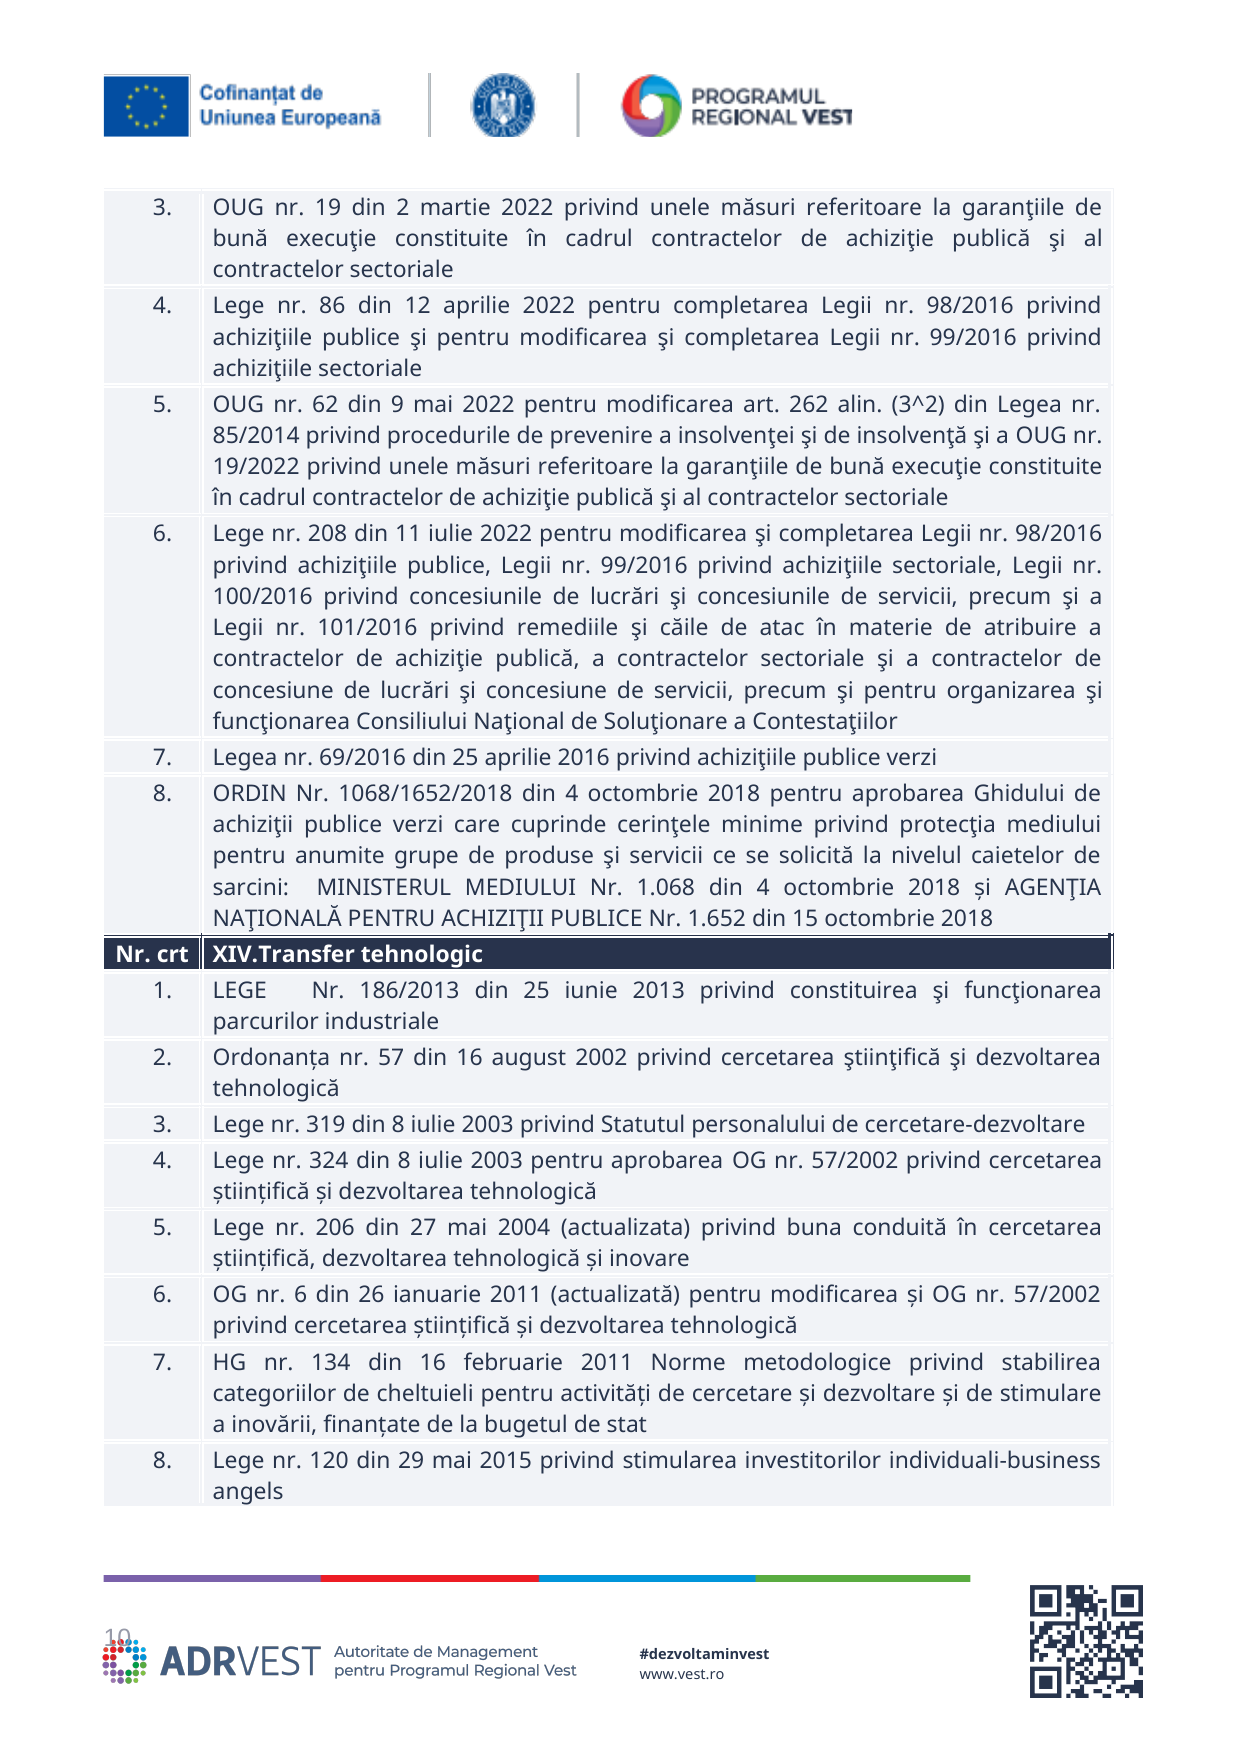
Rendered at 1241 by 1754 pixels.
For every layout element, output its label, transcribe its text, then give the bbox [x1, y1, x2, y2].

table_cell Lege nr. 324 din 8 iulie 2003 pentru aprobarea OG nr. 57/2002 privind cercetarea științifică și dezvoltarea tehnologică [201, 1139, 1114, 1206]
table_cell OUG nr. 62 din 9 mai 2022 pentru modificarea art. 262 alin. (3^2) din Legea nr. 85/2014 privind procedurile de prevenire a insolvenţei şi de insolvenţă şi a OUG nr. 19/2022 privind unele măsuri referitoare la garanţiile de bună execuţie constituite în cadrul contractelor de achiziţie publică şi al contractelor sectoriale [201, 383, 1114, 513]
table_cell HG nr. 134 din 16 februarie 2011 Norme metodologice privind stabilirea categoriilor de cheltuieli pentru activități de cercetare și dezvoltare și de stimulare a inovării, finanțate de la bugetul de stat [201, 1341, 1114, 1439]
picture [1021, 1576, 1152, 1707]
table_cell Lege nr. 208 din 11 iulie 2022 pentru modificarea şi completarea Legii nr. 98/2016 privind achiziţiile publice, Legii nr. 99/2016 privind achiziţiile sectoriale, Legii nr. 100/2016 privind concesiunile de lucrări şi concesiunile de servicii, precum şi a Legii nr. 101/2016 privind remediile şi căile de atac în materie de atribuire a contractelor de achiziţie publică, a contractelor sectoriale şi a contractelor de concesiune de lucrări şi concesiune de servicii, precum şi pentru organizarea şi funcţionarea Consiliului Naţional de Soluţionare a Contestaţiilor [201, 513, 1114, 736]
table_cell [104, 974, 199, 1036]
table_cell [104, 1108, 199, 1139]
table_cell Ordonanța nr. 57 din 16 august 2002 privind cercetarea ştiinţifică şi dezvoltarea tehnologică [201, 1036, 1114, 1103]
table_cell [104, 191, 201, 284]
table_cell Lege nr. 206 din 27 mai 2004 (actualizata) privind buna conduită în cercetarea științifică, dezvoltarea tehnologică și inovare [201, 1206, 1114, 1273]
picture [93, 1636, 582, 1687]
table_cell [104, 777, 199, 933]
table_cell Lege nr. 86 din 12 aprilie 2022 pentru completarea Legii nr. 98/2016 privind achiziţiile publice şi pentru modificarea şi completarea Legii nr. 99/2016 privind achiziţiile sectoriale [201, 285, 1114, 383]
table_cell [104, 1346, 199, 1439]
table_cell [104, 1278, 199, 1341]
table_cell [104, 1041, 199, 1103]
table_cell Lege nr. 319 din 8 iulie 2003 privind Statutul personalului de cercetare-dezvoltare [201, 1103, 1114, 1139]
table_cell Lege nr. 120 din 29 mai 2015 privind stimularea investitorilor individuali-business angels [201, 1439, 1114, 1506]
table_cell LEGE Nr. 186/2013 din 25 iunie 2013 privind constituirea şi funcţionarea parcurilor industriale [201, 969, 1114, 1036]
table_cell [104, 741, 199, 772]
table_cell [104, 388, 199, 513]
table_cell [104, 1211, 199, 1273]
table_cell [104, 1144, 199, 1206]
table_cell [104, 1444, 201, 1506]
table_cell Legea nr. 69/2016 din 25 aprilie 2016 privind achiziţiile publice verzi [201, 736, 1114, 772]
table_cell [104, 517, 199, 736]
table_cell Nr. crt [104, 938, 199, 969]
picture [120, 1636, 128, 1644]
table_cell XIV.Transfer tehnologic [201, 933, 1114, 969]
table_cell ORDIN Nr. 1068/1652/2018 din 4 octombrie 2018 pentru aprobarea Ghidului de achiziţii publice verzi care cuprinde cerinţele minime privind protecţia mediului pentru anumite grupe de produse şi servicii ce se solicită la nivelul caietelor de sarcini: MINISTERUL MEDIULUI Nr. 1.068 din 4 octombrie 2018 și AGENŢIA NAŢIONALĂ PENTRU ACHIZIŢII PUBLICE Nr. 1.652 din 15 octombrie 2018 [201, 772, 1114, 933]
table_cell [104, 289, 199, 383]
table_cell OUG nr. 19 din 2 martie 2022 privind unele măsuri referitoare la garanţiile de bună execuţie constituite în cadrul contractelor de achiziţie publică şi al contractelor sectoriale [201, 188, 1114, 284]
table_cell OG nr. 6 din 26 ianuarie 2011 (actualizată) pentru modificarea și OG nr. 57/2002 privind cercetarea științifică și dezvoltarea tehnologică [201, 1274, 1114, 1341]
